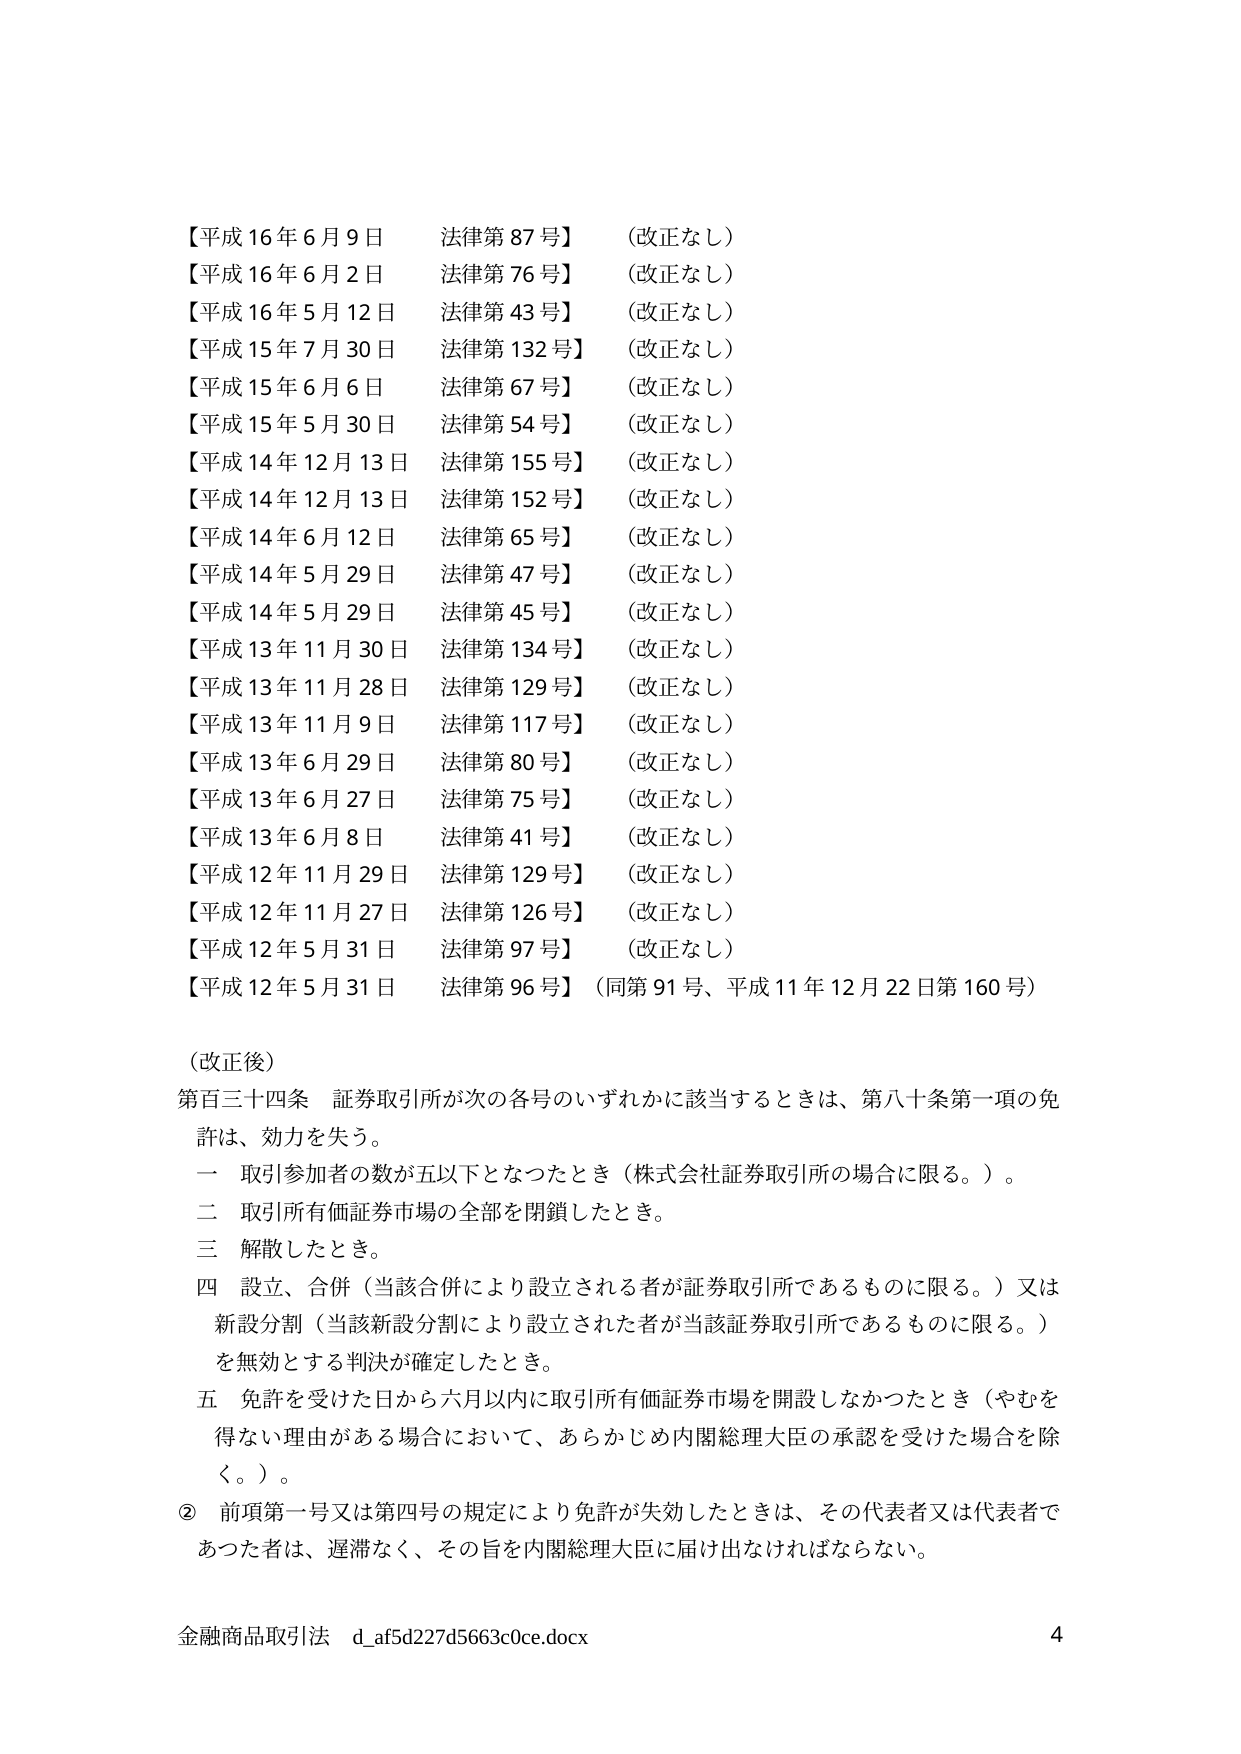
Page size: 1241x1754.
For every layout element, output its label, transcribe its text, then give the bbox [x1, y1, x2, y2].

text 【平成13年11月28日 法律第129号】 （改正なし） [177, 667, 1063, 704]
text 四 設立、合併（当該合併により設立される者が証券取引所であるものに限る。）又は新設分割（当該新設分割により設立された者が当該証券取引所であるものに限る。）を無効とする判決が確定したとき。 [196, 1267, 1063, 1379]
text 第百三十四条 証券取引所が次の各号のいずれかに該当するときは、第八十条第一項の免許は、効力を失う。 [177, 1079, 1063, 1154]
text 一 取引参加者の数が五以下となつたとき（株式会社証券取引所の場合に限る。）。 [196, 1154, 1063, 1192]
text 【平成14年12月13日 法律第152号】 （改正なし） [177, 479, 1063, 517]
text 【平成12年11月27日 法律第126号】 （改正なし） [177, 892, 1063, 929]
text 五 免許を受けた日から六月以内に取引所有価証券市場を開設しなかつたとき（やむを得ない理由がある場合において、あらかじめ内閣総理大臣の承認を受けた場合を除く。）。 [196, 1379, 1063, 1492]
text 【平成13年6月29日 法律第80号】 （改正なし） [177, 742, 1063, 779]
text 【平成12年5月31日 法律第97号】 （改正なし） [177, 929, 1063, 967]
text 【平成14年12月13日 法律第155号】 （改正なし） [177, 442, 1063, 479]
text 【平成12年5月31日 法律第96号】（同第91号、平成11年12月22日第160号） [177, 967, 1063, 1004]
text 【平成16年6月9日 法律第87号】 （改正なし） [177, 217, 1063, 254]
text 【平成15年5月30日 法律第54号】 （改正なし） [177, 404, 1063, 442]
text 【平成13年11月30日 法律第134号】 （改正なし） [177, 629, 1063, 667]
text 【平成13年6月8日 法律第41号】 （改正なし） [177, 817, 1063, 854]
text （改正後） [177, 1042, 1063, 1079]
text 【平成13年6月27日 法律第75号】 （改正なし） [177, 779, 1063, 817]
text 【平成14年5月29日 法律第47号】 （改正なし） [177, 554, 1063, 592]
text 【平成12年11月29日 法律第129号】 （改正なし） [177, 854, 1063, 892]
text 【平成14年6月12日 法律第65号】 （改正なし） [177, 517, 1063, 554]
text 【平成15年6月6日 法律第67号】 （改正なし） [177, 367, 1063, 404]
text 二 取引所有価証券市場の全部を閉鎖したとき。 [196, 1192, 1063, 1229]
text 【平成16年5月12日 法律第43号】 （改正なし） [177, 292, 1063, 329]
text 【平成16年6月2日 法律第76号】 （改正なし） [177, 254, 1063, 292]
text 【平成15年7月30日 法律第132号】 （改正なし） [177, 329, 1063, 367]
text 【平成14年5月29日 法律第45号】 （改正なし） [177, 592, 1063, 629]
text 【平成13年11月9日 法律第117号】 （改正なし） [177, 704, 1063, 742]
text ② 前項第一号又は第四号の規定により免許が失効したときは、その代表者又は代表者であつた者は、遅滞なく、その旨を内閣総理大臣に届け出なければならない。 [177, 1492, 1063, 1567]
text 三 解散したとき。 [196, 1229, 1063, 1267]
